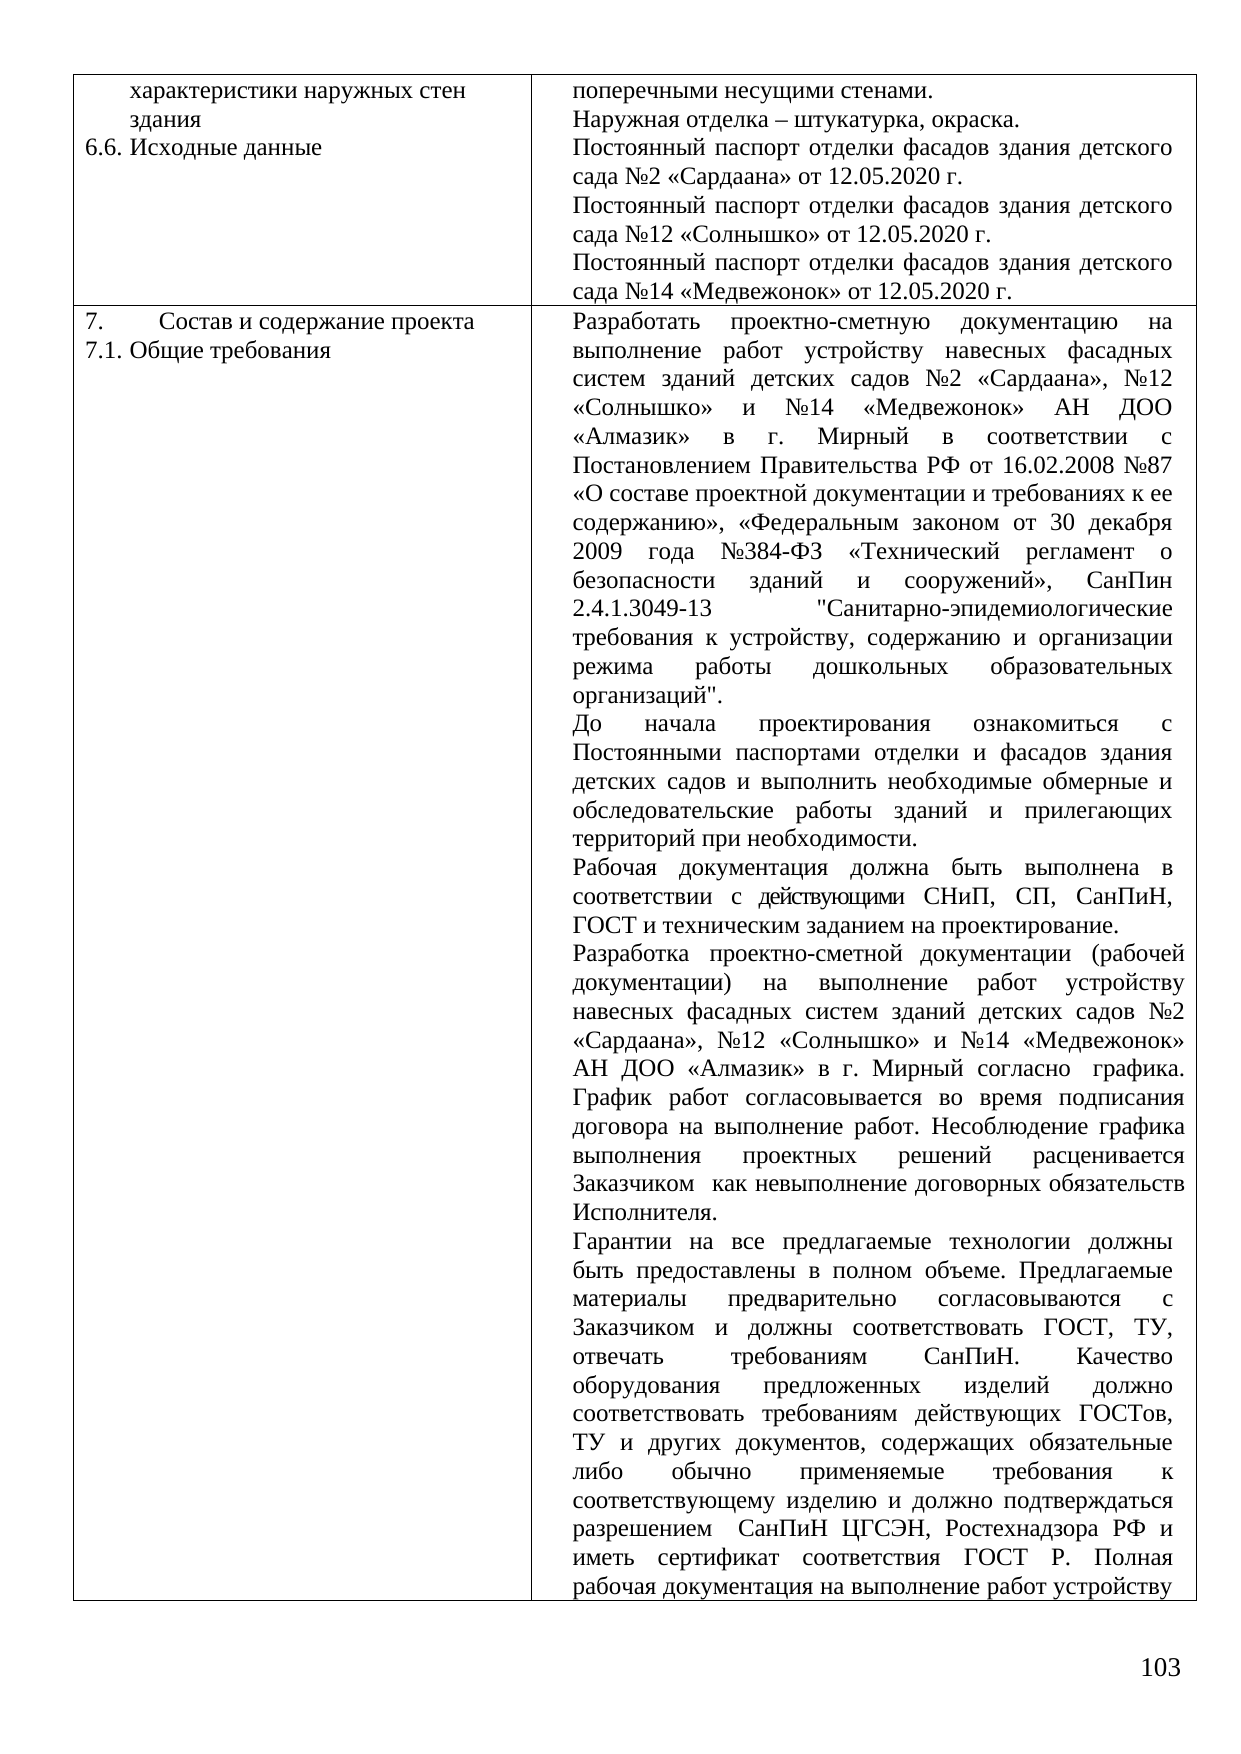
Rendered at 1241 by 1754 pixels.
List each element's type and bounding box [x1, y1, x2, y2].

table_cell [74, 306, 531, 1600]
table_cell [532, 306, 1196, 1600]
table_cell [532, 75, 1196, 305]
table_cell [74, 75, 531, 305]
